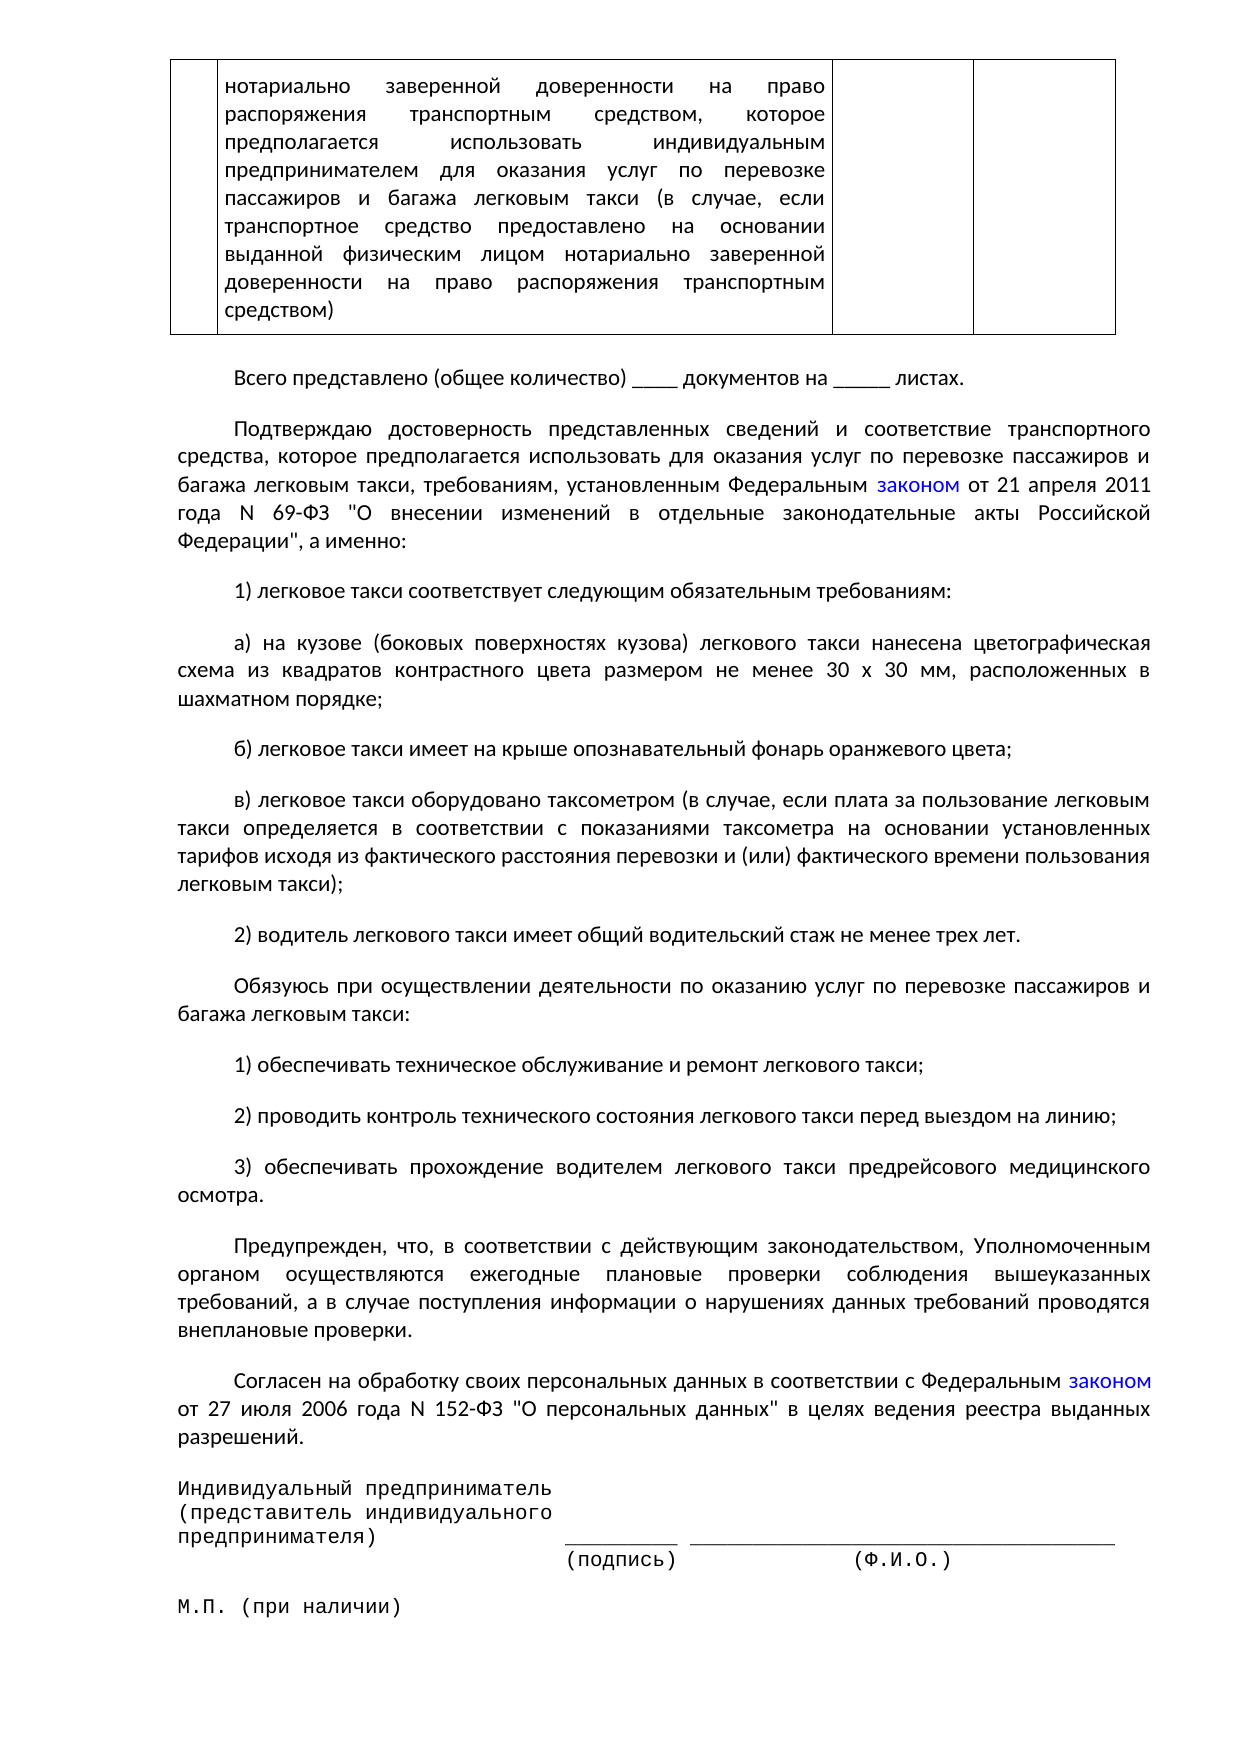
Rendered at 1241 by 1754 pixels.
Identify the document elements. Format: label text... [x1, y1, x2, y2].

text Согласен на обработку своих персональных данных в соответствии с Федеральным законом от 27 июля 2006 года N 152-ФЗ "О персональных данных" в целях ведения реестра выданных разрешений. [177, 1366, 1152, 1450]
text предпринимателя) _________ __________________________________ [177, 1526, 1152, 1549]
text 2) проводить контроль технического состояния легкового такси перед выездом на линию; [177, 1101, 1152, 1129]
text а) на кузове (боковых поверхностях кузова) легкового такси нанесена цветографическая схема из квадратов контрастного цвета размером не менее 30 x 30 мм, расположенных в шахматном порядке; [177, 628, 1152, 712]
text 3) обеспечивать прохождение водителем легкового такси предрейсового медицинского осмотра. [177, 1152, 1152, 1208]
text Всего представлено (общее количество) ____ документов на _____ листах. [177, 363, 1152, 391]
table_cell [218, 60, 832, 334]
text б) легковое такси имеет на крыше опознавательный фонарь оранжевого цвета; [177, 734, 1152, 763]
text в) легковое такси оборудовано таксометром (в случае, если плата за пользование легковым такси определяется в соответствии с показаниями таксометра на основании установленных тарифов исходя из фактического расстояния перевозки и (или) фактического времени пользования легковым такси); [177, 786, 1152, 898]
text Подтверждаю достоверность представленных сведений и соответствие транспортного средства, которое предполагается использовать для оказания услуг по перевозке пассажиров и багажа легковым такси, требованиям, установленным Федеральным законом от 21 апреля 2011 года N 69-ФЗ "О внесении изменений в отдельные законодательные акты Российской Федерации", а именно: [177, 414, 1152, 554]
text 1) легковое такси соответствует следующим обязательным требованиям: [177, 577, 1152, 605]
table_cell [974, 60, 1115, 334]
text М.П. (при наличии) [177, 1597, 1152, 1620]
table_cell [833, 60, 973, 334]
text 1) обеспечивать техническое обслуживание и ремонт легкового такси; [177, 1050, 1152, 1078]
text 2) водитель легкового такси имеет общий водительский стаж не менее трех лет. [177, 921, 1152, 948]
text Предупрежден, что, в соответствии с действующим законодательством, Уполномоченным органом осуществляются ежегодные плановые проверки соблюдения вышеуказанных требований, а в случае поступления информации о нарушениях данных требований проводятся внеплановые проверки. [177, 1231, 1152, 1343]
text (подпись) (Ф.И.О.) [177, 1549, 1152, 1573]
text (представитель индивидуального [177, 1502, 1152, 1526]
text Обязуюсь при осуществлении деятельности по оказанию услуг по перевозке пассажиров и багажа легковым такси: [177, 971, 1152, 1027]
table_cell 3. [171, 60, 217, 334]
text Индивидуальный предприниматель [177, 1478, 1152, 1502]
